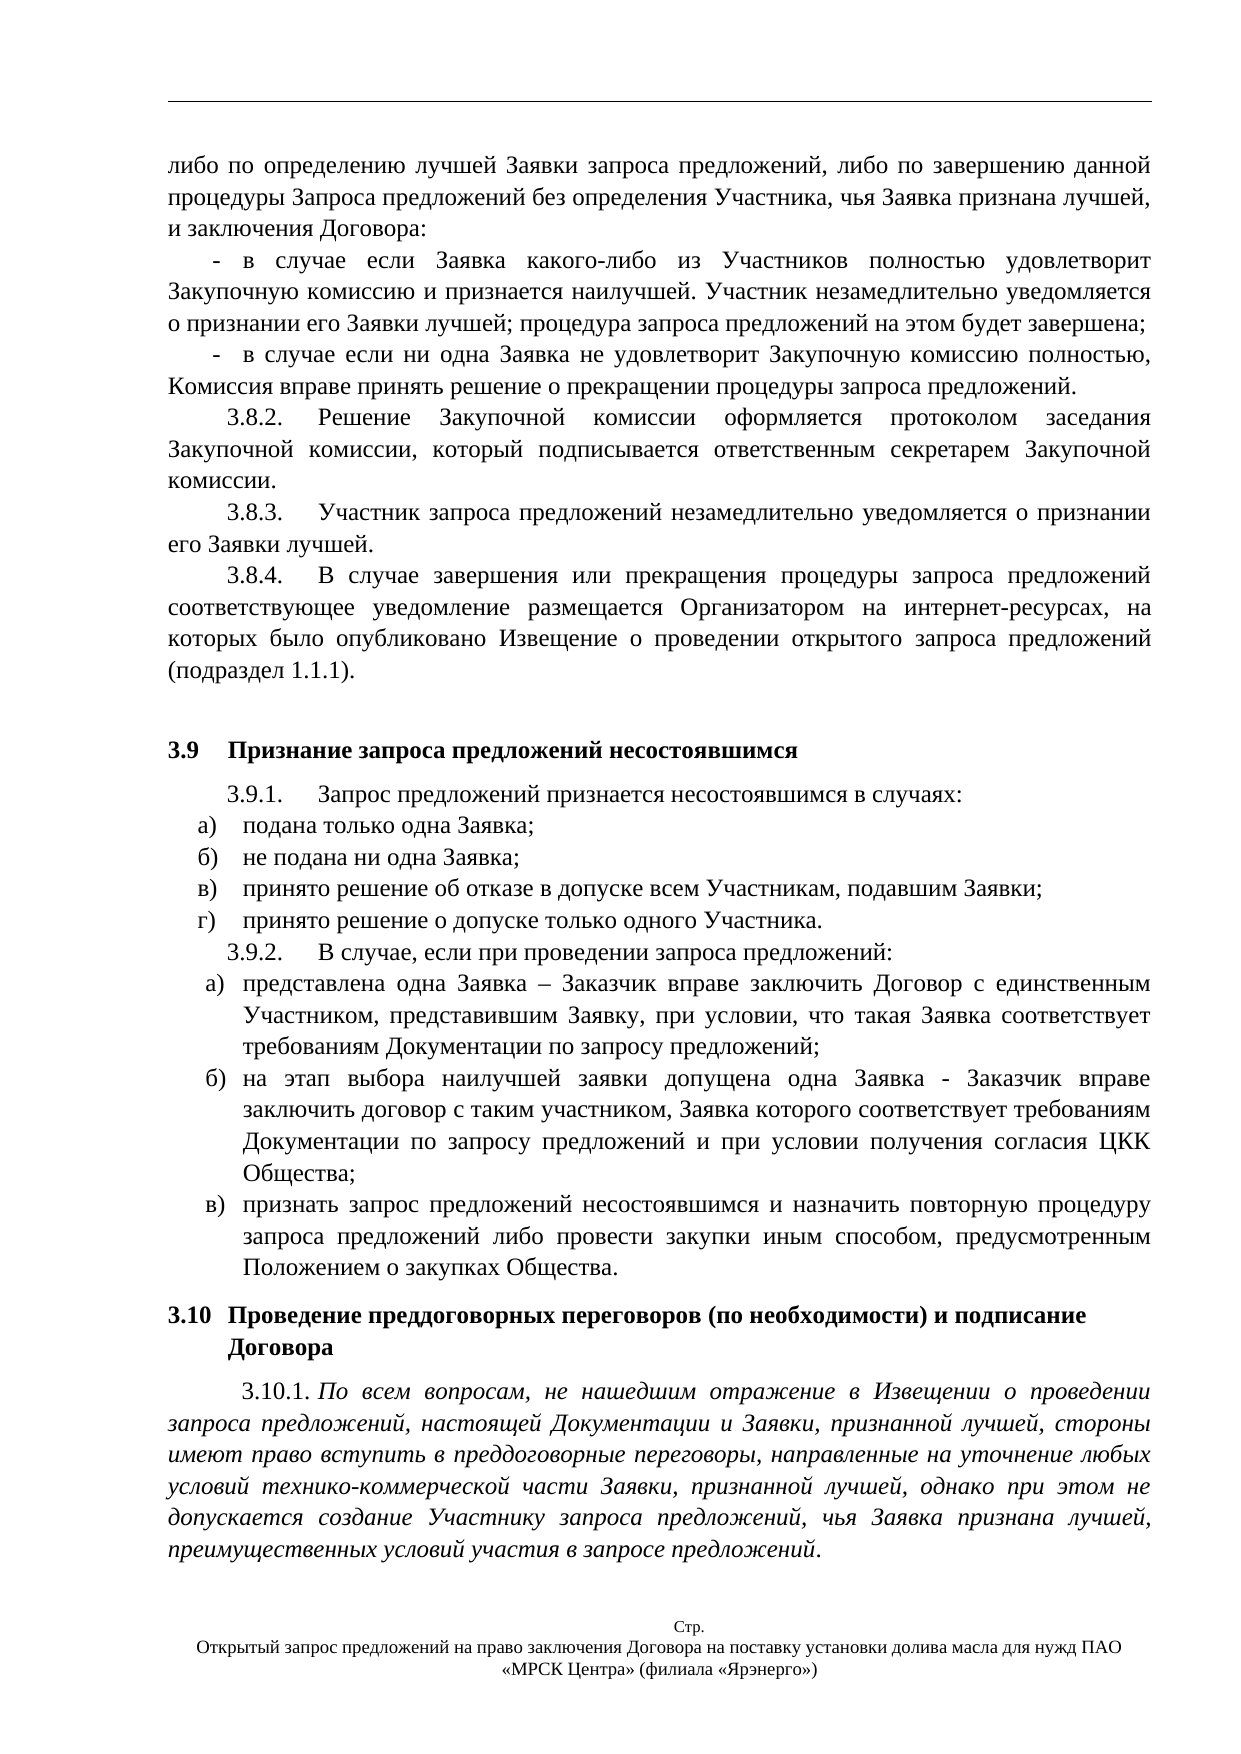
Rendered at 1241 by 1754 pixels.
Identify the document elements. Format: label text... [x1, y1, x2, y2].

list в случае если Заявка какого-либо из Участников полностью удовлетворит Закупочную комиссию и признается наилучшей. Участник незамедлительно уведомляется о признании его Заявки лучшей; процедура запроса предложений на этом будет завершена; [168, 245, 1152, 337]
subtitle Проведение преддоговорных переговоров (по необходимости) и подписание Договора [168, 1301, 1152, 1361]
list подана только одна Заявка; [168, 810, 1152, 839]
list принято решение о допуске только одного Участника. [168, 905, 1152, 934]
list Участник запроса предложений незамедлительно уведомляется о признании его Заявки лучшей. [168, 497, 1152, 557]
list на этап выбора наилучшей заявки допущена одна Заявка - Заказчик вправе заключить договор с таким участником, Заявка которого соответствует требованиям Документации по запросу предложений и при условии получения согласия ЦКК Общества; [205, 1063, 1152, 1186]
list В случае, если при проведении запроса предложений: [168, 937, 1152, 965]
list Решение Закупочной комиссии оформляется протоколом заседания Закупочной комиссии, который подписывается ответственным секретарем Закупочной комиссии. [168, 402, 1152, 494]
subtitle Признание запроса предложений несостоявшимся [168, 735, 1152, 763]
list В случае завершения или прекращения процедуры запроса предложений соответствующее уведомление размещается Организатором на интернет-ресурсах, на которых было опубликовано Извещение о проведении открытого запроса предложений (подраздел 1.1.1). [168, 560, 1152, 684]
list Запрос предложений признается несостоявшимся в случаях: [168, 779, 1152, 808]
list не подана ни одна Заявка; [168, 842, 1152, 871]
list в случае если ни одна Заявка не удовлетворит Закупочную комиссию полностью, Комиссия вправе принять решение о прекращении процедуры запроса предложений. [168, 339, 1152, 400]
list представлена одна Заявка – Заказчик вправе заключить Договор с единственным Участником, представившим Заявку, при условии, что такая Заявка соответствует требованиям Документации по запросу предложений; [205, 968, 1152, 1060]
list По всем вопросам, не нашедшим отражение в Извещении о проведении запроса предложений, настоящей Документации и Заявки, признанной лучшей, стороны имеют право вступить в преддоговорные переговоры, направленные на уточнение любых условий технико-коммерческой части Заявки, признанной лучшей, однако при этом не допускается создание Участнику запроса предложений, чья Заявка признана лучшей, преимущественных условий участия в запросе предложений. [168, 1376, 1152, 1563]
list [168, 150, 1152, 242]
list принято решение об отказе в допуске всем Участникам, подавшим Заявки; [168, 873, 1152, 902]
list признать запрос предложений несостоявшимся и назначить повторную процедуру запроса предложений либо провести закупки иным способом, предусмотренным Положением о закупках Общества. [205, 1189, 1152, 1281]
